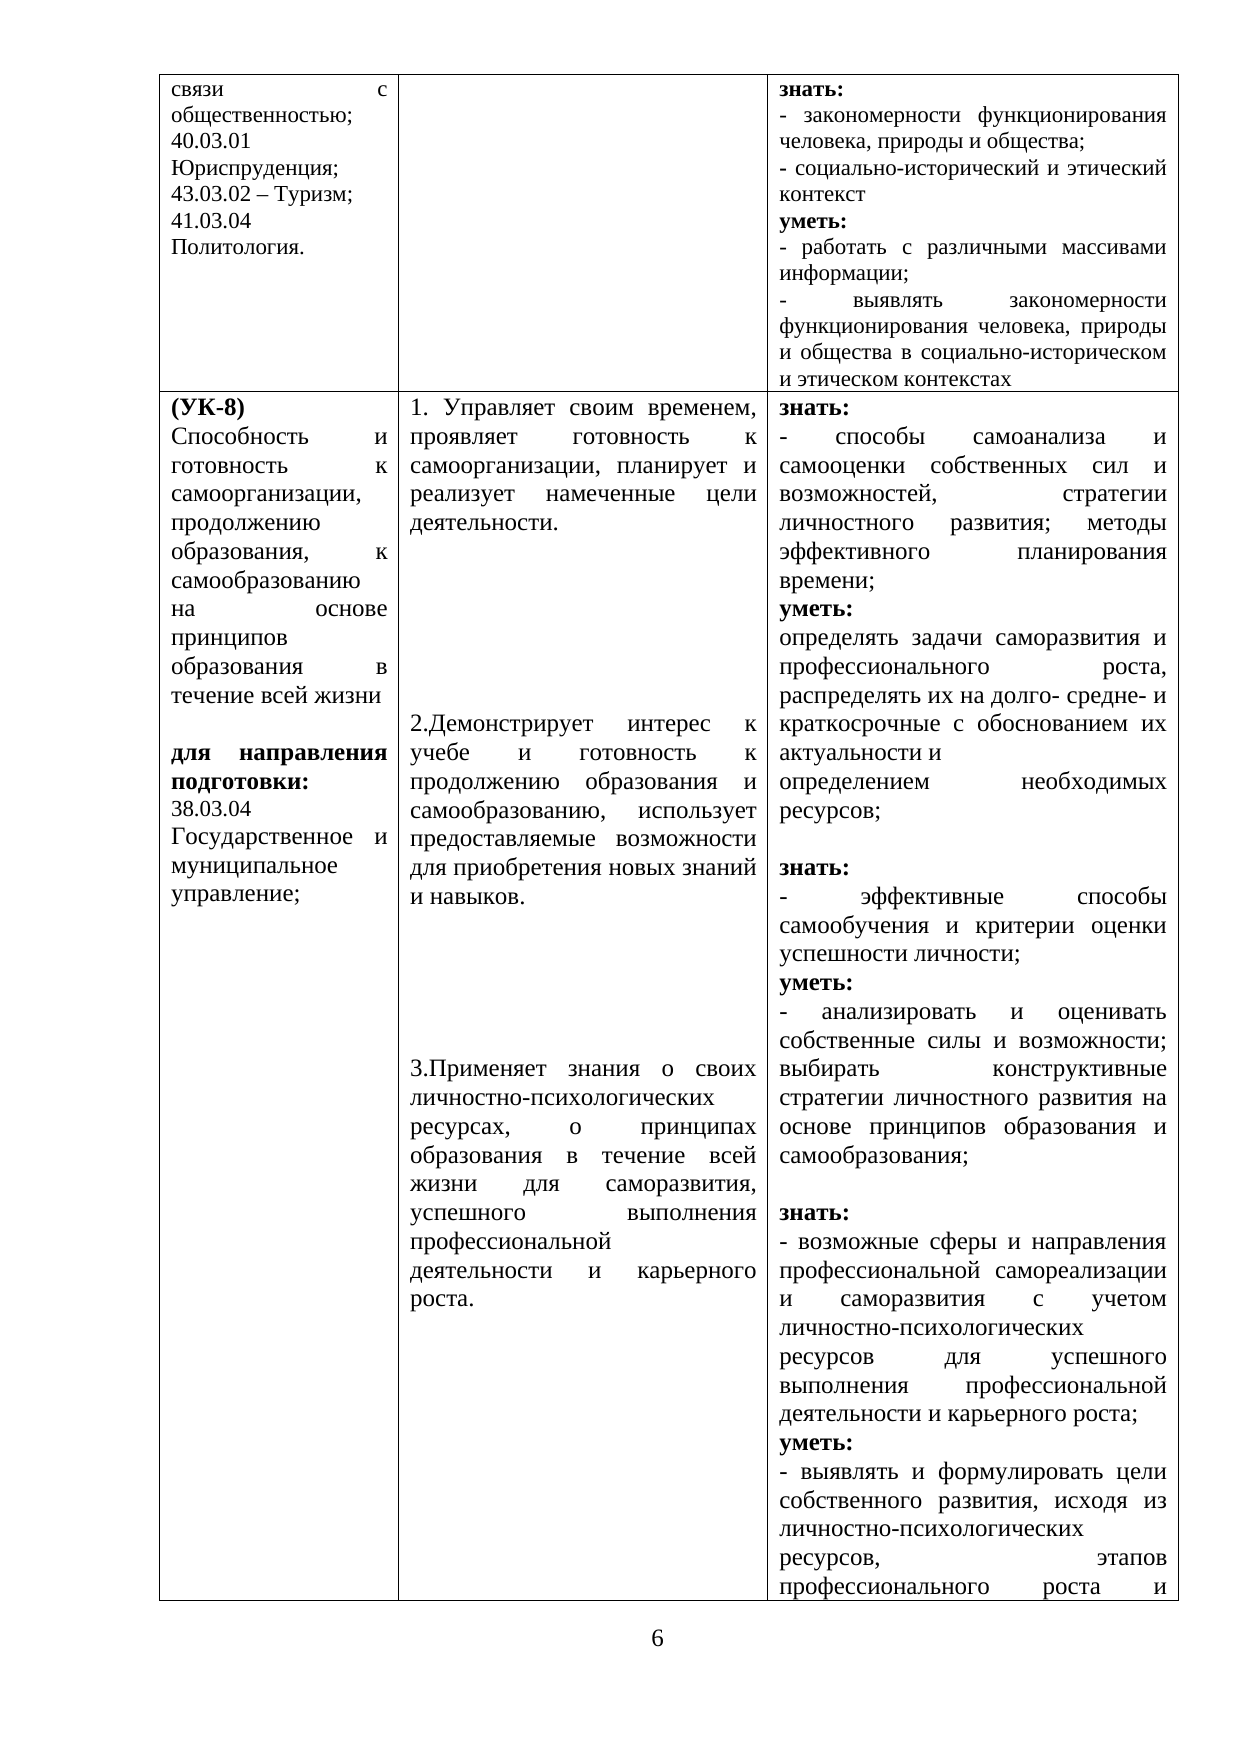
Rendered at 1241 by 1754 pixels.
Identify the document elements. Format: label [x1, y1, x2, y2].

table_cell [768, 75, 1178, 391]
table_cell [160, 392, 398, 1600]
table_cell [160, 75, 398, 391]
table_cell [768, 392, 1178, 1600]
table_cell [399, 75, 767, 391]
table_cell [399, 392, 767, 1600]
